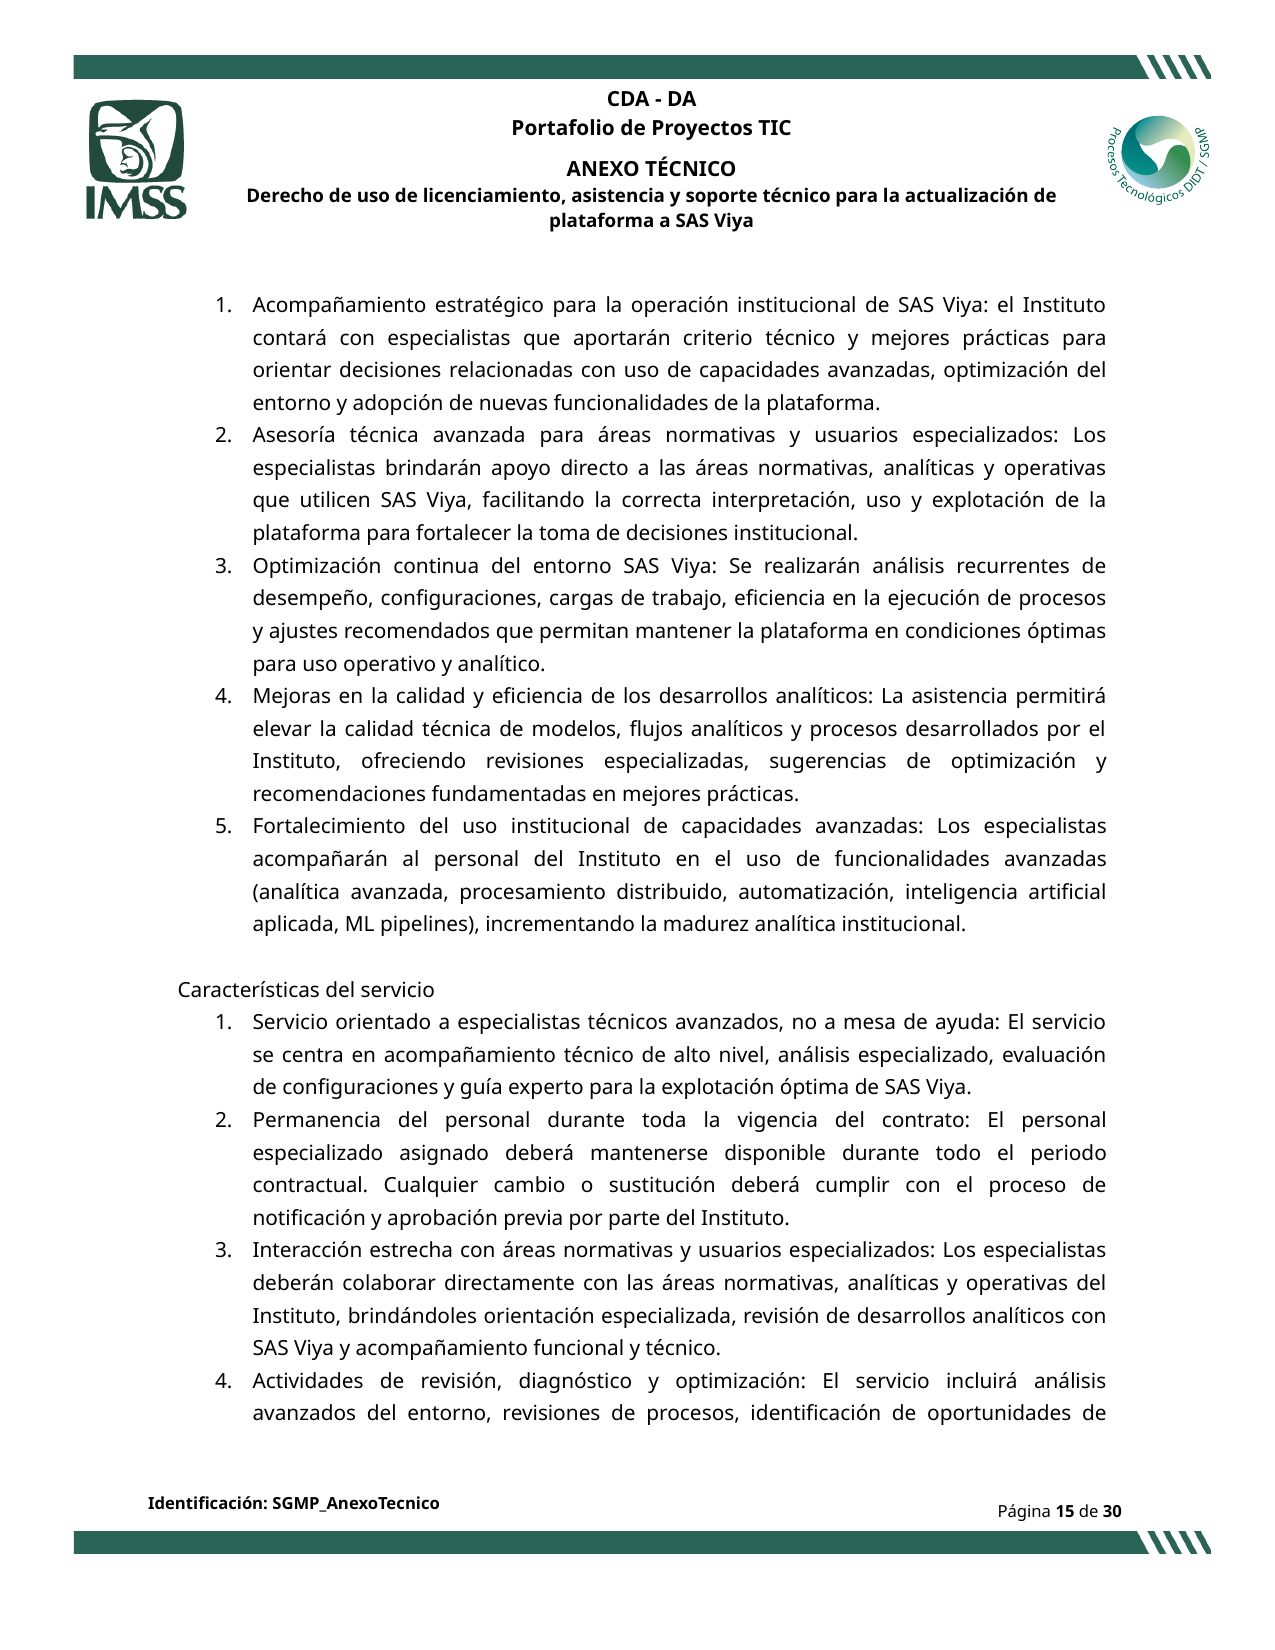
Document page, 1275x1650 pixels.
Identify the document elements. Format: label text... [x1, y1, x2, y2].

list Servicio orientado a especialistas técnicos avanzados, no a mesa de ayuda: El servicio se centra en acompañamiento técnico de alto nivel, análisis especializado, evaluación de configuraciones y guía experto para la explotación óptima de SAS Viya. [215, 1007, 1107, 1101]
list Optimización continua del entorno SAS Viya: Se realizarán análisis recurrentes de desempeño, configuraciones, cargas de trabajo, eficiencia en la ejecución de procesos y ajustes recomendados que permitan mantener la plataforma en condiciones óptimas para uso operativo y analítico. [215, 551, 1107, 677]
list Asesoría técnica avanzada para áreas normativas y usuarios especializados: Los especialistas brindarán apoyo directo a las áreas normativas, analíticas y operativas que utilicen SAS Viya, facilitando la correcta interpretación, uso y explotación de la plataforma para fortalecer la toma de decisiones institucional. [215, 420, 1107, 547]
text Características del servicio [177, 975, 1107, 1003]
picture [1105, 112, 1211, 205]
list Acompañamiento estratégico para la operación institucional de SAS Viya: el Instituto contará con especialistas que aportarán criterio técnico y mejores prácticas para orientar decisiones relacionadas con uso de capacidades avanzadas, optimización del entorno y adopción de nuevas funcionalidades de la plataforma. [215, 290, 1107, 416]
picture [84, 98, 187, 219]
picture [73, 1531, 1211, 1554]
list Mejoras en la calidad y eficiencia de los desarrollos analíticos: La asistencia permitirá elevar la calidad técnica de modelos, flujos analíticos y procesos desarrollados por el Instituto, ofreciendo revisiones especializadas, sugerencias de optimización y recomendaciones fundamentadas en mejores prácticas. [215, 681, 1107, 807]
picture [73, 55, 1212, 79]
list Permanencia del personal durante toda la vigencia del contrato: El personal especializado asignado deberá mantenerse disponible durante todo el periodo contractual. Cualquier cambio o sustitución deberá cumplir con el proceso de notificación y aprobación previa por parte del Instituto. [215, 1105, 1107, 1231]
list Interacción estrecha con áreas normativas y usuarios especializados: Los especialistas deberán colaborar directamente con las áreas normativas, analíticas y operativas del Instituto, brindándoles orientación especializada, revisión de desarrollos analíticos con SAS Viya y acompañamiento funcional y técnico. [215, 1236, 1107, 1362]
list Fortalecimiento del uso institucional de capacidades avanzadas: Los especialistas acompañarán al personal del Instituto en el uso de funcionalidades avanzadas (analítica avanzada, procesamiento distribuido, automatización, inteligencia artificial aplicada, ML pipelines), incrementando la madurez analítica institucional. [215, 812, 1107, 938]
